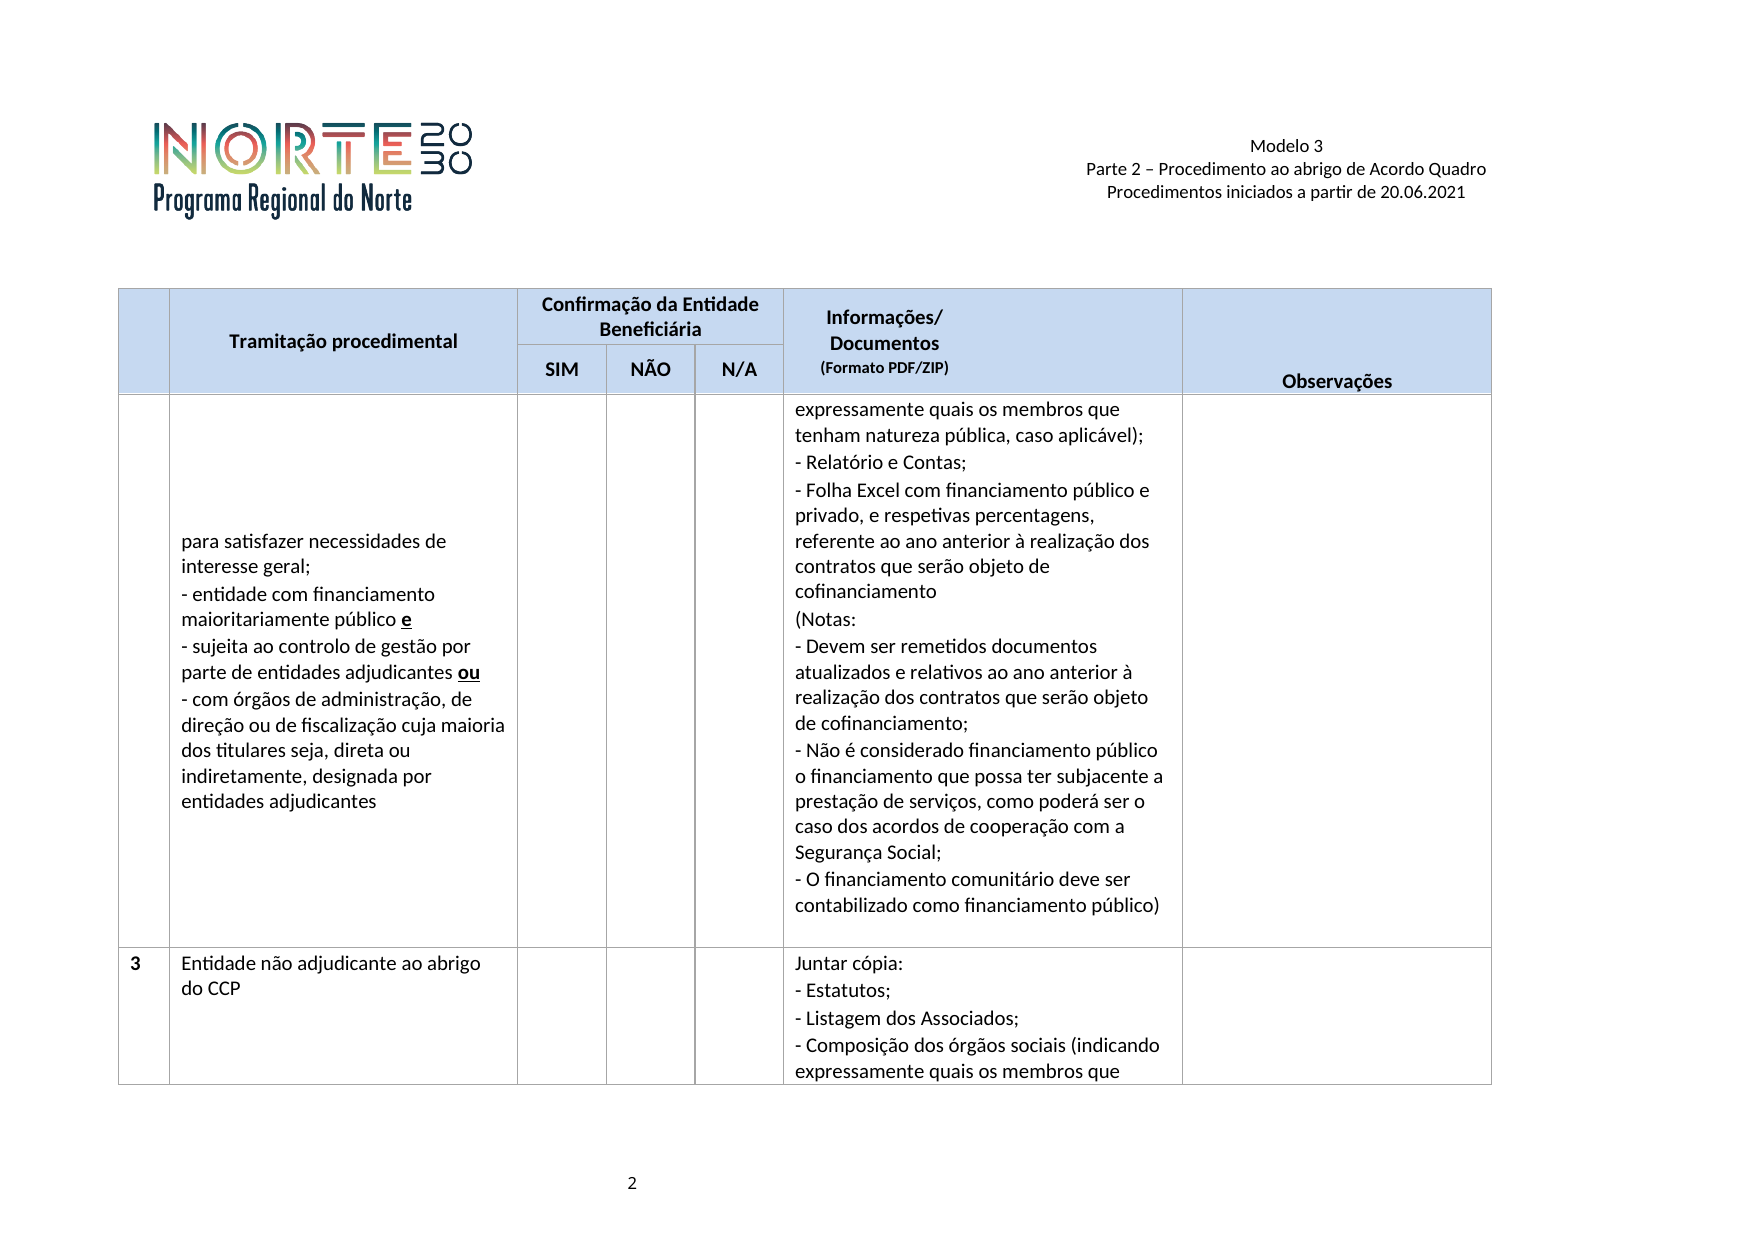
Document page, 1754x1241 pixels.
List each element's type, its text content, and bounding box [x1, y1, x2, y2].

table_cell NÃO [607, 345, 694, 393]
table_cell [607, 948, 694, 1083]
table_header Informações/ Documentos (Formato PDF/ZIP) [784, 289, 1182, 393]
table_cell Juntar cópia: - Estatutos; - Listagem dos Associados; - Composição dos órgãos sociais (indicando expressamente quais os membros que tenham natureza pública, caso aplicável); - Relatório e Contas; - Folha Excel com financiamento público e privado, e respetivas percentagens, referente ao ano anterior à realização dos contratos que serão objeto de cofinanciamento (Notas: - Devem ser remetidos documentos atualizados e relativos ao ano anterior à realização dos contratos que serão objeto de cofinanciamento; - Não é considerado financiamento público o financiamento que possa ter subjacente a prestação de serviços, como poderá ser o caso dos acordos de cooperação com a Segurança Social; - O financiamento comunitário deve ser contabilizado como financiamento público) [784, 395, 1182, 947]
table_cell [607, 395, 694, 947]
table_cell N/A [696, 345, 783, 393]
picture [154, 122, 472, 220]
table_cell SIM [518, 345, 606, 393]
table_cell [696, 395, 783, 947]
table_header [119, 289, 169, 393]
table_cell [1183, 948, 1491, 1083]
table_cell [518, 395, 606, 947]
table_cell [518, 948, 606, 1083]
table_cell Entidade não adjudicante ao abrigo do CCP [170, 948, 517, 1083]
table_cell 2. [119, 395, 169, 947]
table_header Tramitação procedimental [170, 289, 517, 393]
table_cell 3 [119, 948, 169, 1083]
table_cell [696, 948, 783, 1083]
table_header Confirmação da Entidade Beneficiária [518, 289, 783, 344]
table_header Observações [1183, 289, 1491, 393]
table_cell Estão cumpridos cumulativamente os requisitos previstos no n.º 2 do artigo 2.º do CCP? - entidade criada especificamente para satisfazer necessidades de interesse geral; - entidade com financiamento maioritariamente público e - sujeita ao controlo de gestão por parte de entidades adjudicantes ou - com órgãos de administração, de direção ou de fiscalização cuja maioria dos titulares seja, direta ou indiretamente, designada por entidades adjudicantes [170, 395, 517, 947]
table_cell Juntar cópia: - Estatutos; - Listagem dos Associados; - Composição dos órgãos sociais (indicando expressamente quais os membros que tenham natureza pública, caso aplicável); - Relatório e Contas; - Folha Excel com financiamento público e privado, e respetivas percentagens, referente ao ano anterior à realização dos contratos que serão objeto de cofinanciamento (Notas: - Devem ser remetidos documentos atualizados e relativos ao ano anterior à realização dos contratos que serão objeto de cofinanciamento; - Não é considerado financiamento público o financiamento que possa ter subjacente a prestação de serviços, como poderá ser o caso dos acordos de cooperação com a Segurança Social; - O financiamento comunitário deve ser contabilizado como financiamento público) [784, 948, 1182, 1083]
table_cell [1183, 395, 1491, 947]
